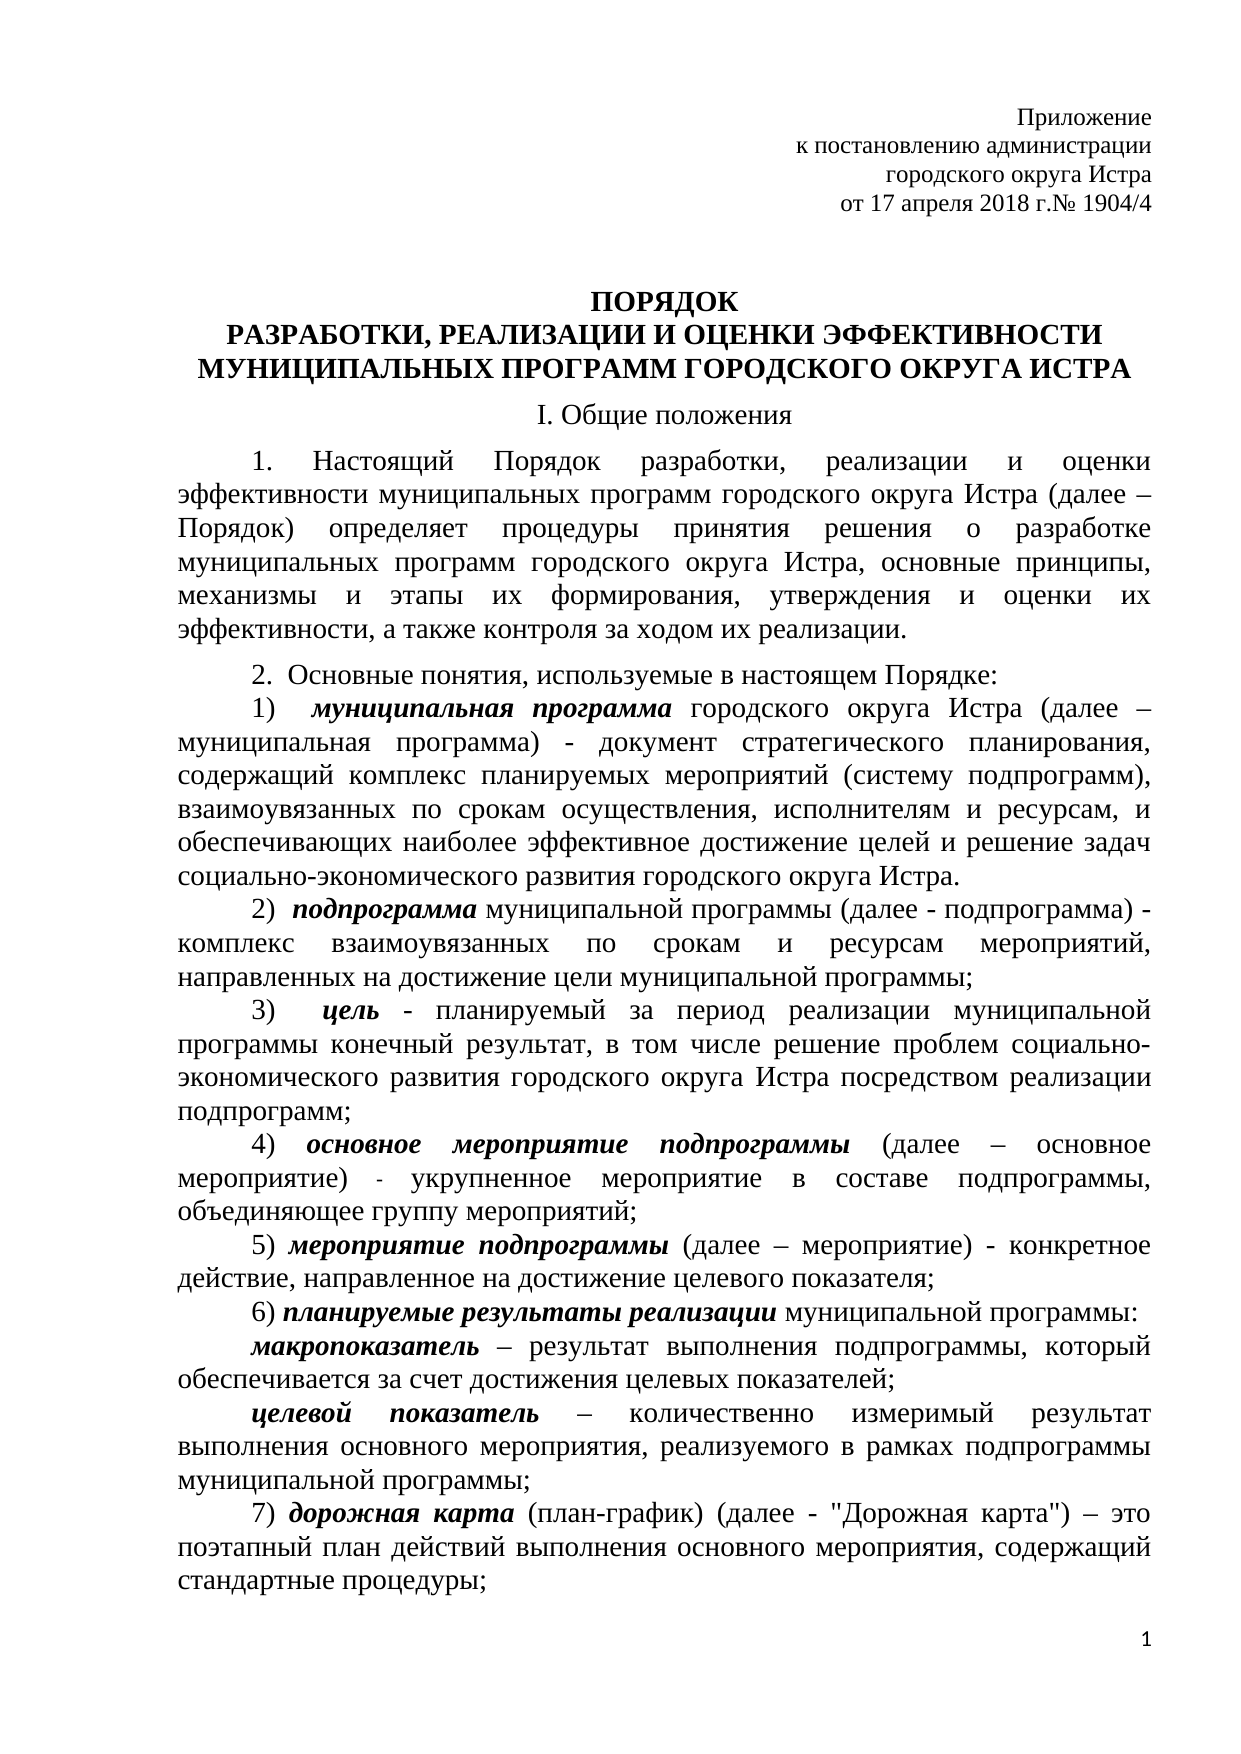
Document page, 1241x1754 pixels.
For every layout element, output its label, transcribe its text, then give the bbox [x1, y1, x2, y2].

text 3) цель - планируемый за период реализации муниципальной программы конечный результат, в том числе решение проблем социально-экономического развития городского округа Истра посредством реализации подпрограмм; [177, 992, 1152, 1126]
text 6) планируемые результаты реализации муниципальной программы: [177, 1294, 1152, 1328]
text макропоказатель – результат выполнения подпрограммы, который обеспечивается за счет достижения целевых показателей; [177, 1328, 1152, 1395]
text городского округа Истра [177, 159, 1152, 188]
text 4) основное мероприятие подпрограммы (далее – основное мероприятие) - укрупненное мероприятие в составе подпрограммы, объединяющее группу мероприятий; [177, 1126, 1152, 1227]
text 7) дорожная карта (план-график) (далее - "Дорожная карта") – это поэтапный план действий выполнения основного мероприятия, содержащий стандартные процедуры; [177, 1495, 1152, 1596]
text целевой показатель – количественно измеримый результат выполнения основного мероприятия, реализуемого в рамках подпрограммы муниципальной программы; [177, 1395, 1152, 1495]
text 1) муниципальная программа городского округа Истра (далее – муниципальная программа) - документ стратегического планирования, содержащий комплекс планируемых мероприятий (систему подпрограмм), взаимоувязанных по срокам осуществления, исполнителям и ресурсам, и обеспечивающих наиболее эффективное достижение целей и решение задач социально-экономического развития городского округа Истра. [177, 690, 1152, 892]
text ПОРЯДОК [177, 284, 1152, 317]
text I. Общие положения [177, 397, 1152, 431]
text 5) мероприятие подпрограммы (далее – мероприятие) - конкретное действие, направленное на достижение целевого показателя; [177, 1227, 1152, 1294]
text РАЗРАБОТКИ, РЕАЛИЗАЦИИ И ОЦЕНКИ ЭФФЕКТИВНОСТИ [177, 317, 1152, 351]
text к постановлению администрации [177, 131, 1152, 159]
text Приложение [177, 102, 1152, 131]
text от 17 апреля 2018 г.№ 1904/4 [177, 188, 1152, 217]
text 1. Настоящий Порядок разработки, реализации и оценки эффективности муниципальных программ городского округа Истра (далее – Порядок) определяет процедуры принятия решения о разработке муниципальных программ городского округа Истра, основные принципы, механизмы и этапы их формирования, утверждения и оценки их эффективности, а также контроля за ходом их реализации. [177, 443, 1152, 644]
text МУНИЦИПАЛЬНЫХ ПРОГРАММ ГОРОДСКОГО ОКРУГА ИСТРА [177, 351, 1152, 384]
text 2) подпрограмма муниципальной программы (далее - подпрограмма) - комплекс взаимоувязанных по срокам и ресурсам мероприятий, направленных на достижение цели муниципальной программы; [177, 892, 1152, 992]
text 2. Основные понятия, используемые в настоящем Порядке: [177, 657, 1152, 690]
